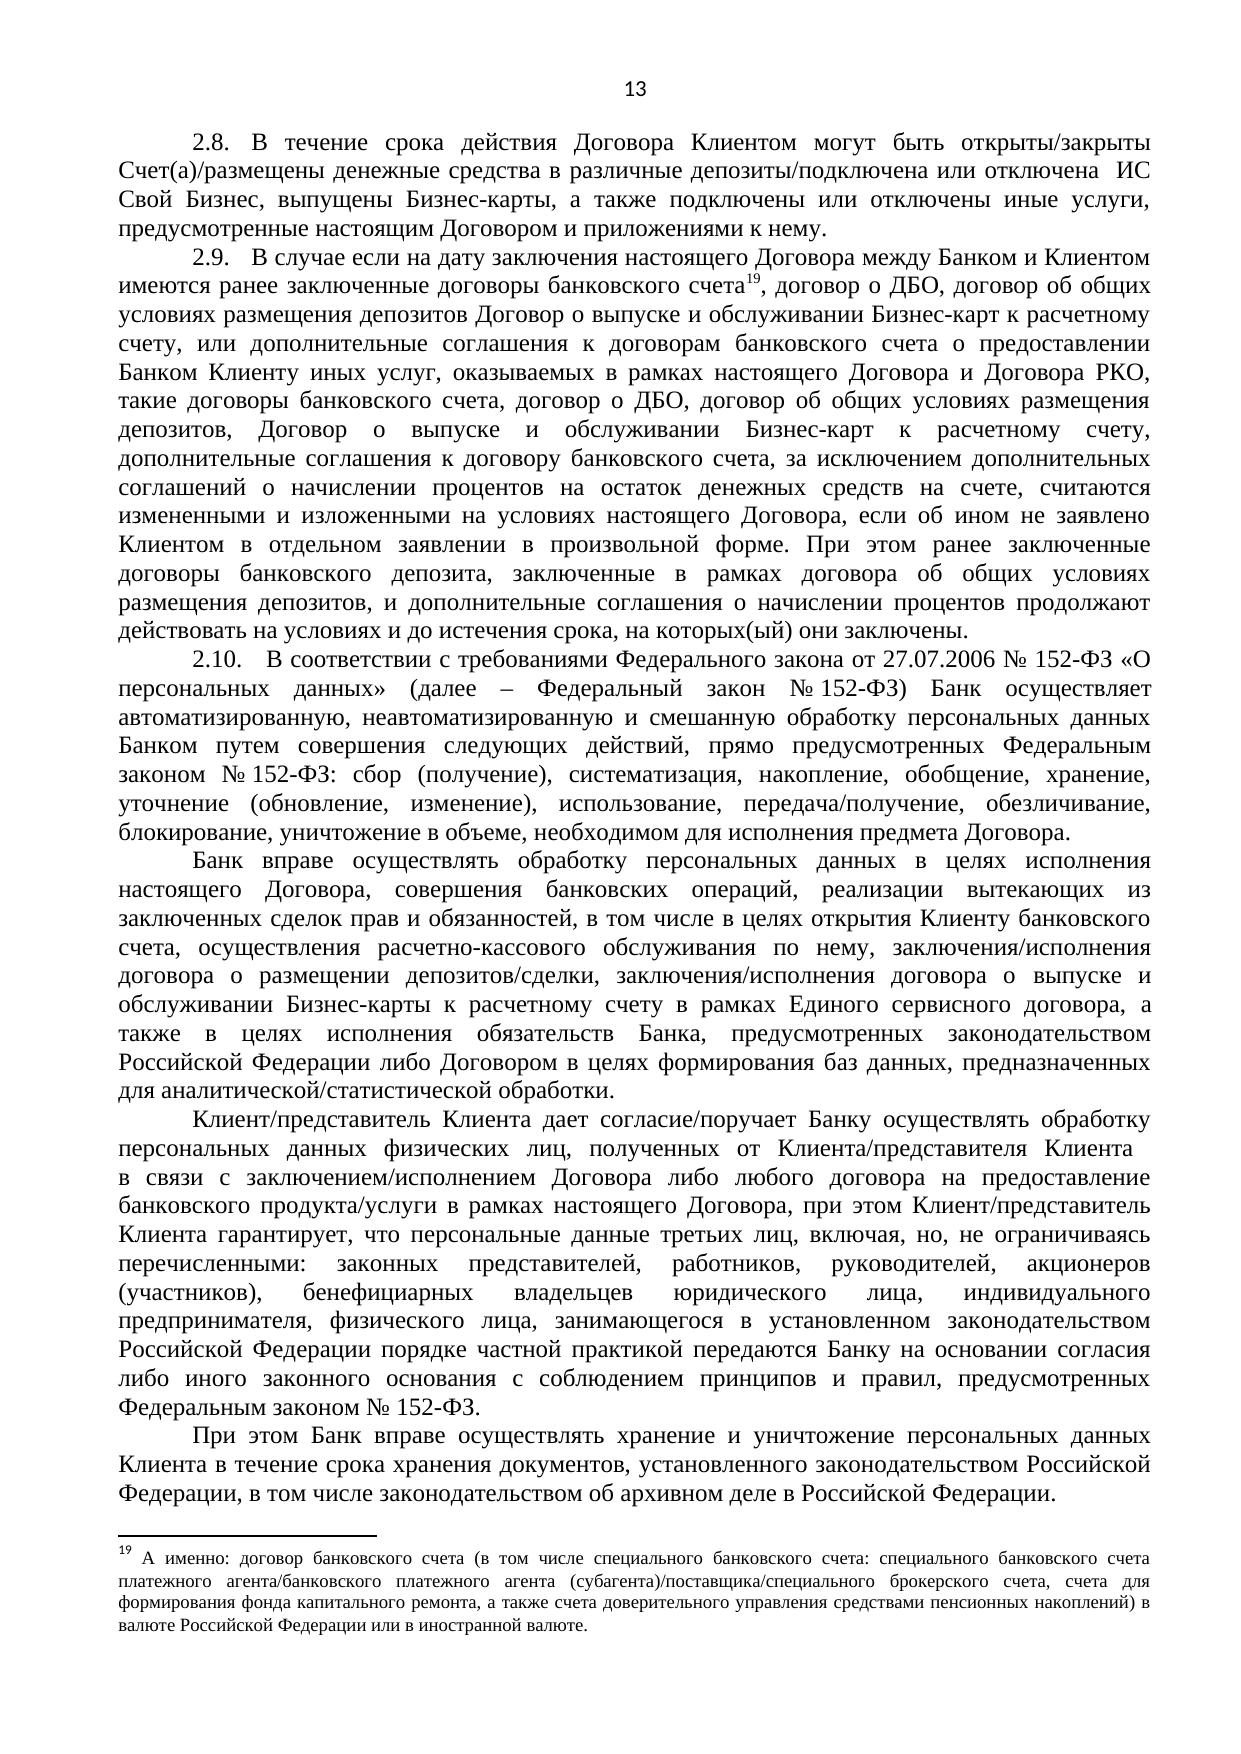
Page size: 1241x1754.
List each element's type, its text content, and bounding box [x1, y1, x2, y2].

text При этом Банк вправе осуществлять хранение и уничтожение персональных данных Клиента в течение срока хранения документов, установленного законодательством Российской Федерации, в том числе законодательством об архивном деле в Российской Федерации. [118, 1420, 1152, 1507]
text Банк вправе осуществлять обработку персональных данных в целях исполнения настоящего Договора, совершения банковских операций, реализации вытекающих из заключенных сделок прав и обязанностей, в том числе в целях открытия Клиенту банковского счета, осуществления расчетно-кассового обслуживания по нему, заключения/исполнения договора о размещении депозитов/сделки, заключения/исполнения договора о выпуске и обслуживании Бизнес-карты к расчетному счету в рамках Единого сервисного договора, а также в целях исполнения обязательств Банка, предусмотренных законодательством Российской Федерации либо Договором в целях формирования баз данных, предназначенных для аналитической/статистической обработки. [118, 845, 1152, 1104]
list 2.9. В случае если на дату заключения настоящего Договора между Банком и Клиентом имеются ранее заключенные договоры банковского счета, договор о ДБО, договор об общих условиях размещения депозитов Договор о выпуске и обслуживании Бизнес-карт к расчетному счету, или дополнительные соглашения к договорам банковского счета о предоставлении Банком Клиенту иных услуг, оказываемых в рамках настоящего Договора и Договора РКО, такие договоры банковского счета, договор о ДБО, договор об общих условиях размещения депозитов, Договор о выпуске и обслуживании Бизнес-карт к расчетному счету, дополнительные соглашения к договору банковского счета, за исключением дополнительных соглашений о начислении процентов на остаток денежных средств на счете, считаются измененными и изложенными на условиях настоящего Договора, если об ином не заявлено Клиентом в отдельном заявлении в произвольной форме. При этом ранее заключенные договоры банковского депозита, заключенные в рамках договора об общих условиях размещения депозитов, и дополнительные соглашения о начислении процентов продолжают действовать на условиях и до истечения срока, на которых(ый) они заключены. [118, 242, 1152, 644]
text 2.10. В соответствии с требованиями Федерального закона от 27.07.2006 № 152-ФЗ «О персональных данных» (далее – Федеральный закон № 152-ФЗ) Банк осуществляет автоматизированную, неавтоматизированную и смешанную обработку персональных данных Банком путем совершения следующих действий, прямо предусмотренных Федеральным законом № 152-ФЗ: сбор (получение), систематизация, накопление, обобщение, хранение, уточнение (обновление, изменение), использование, передача/получение, обезличивание, блокирование, уничтожение в объеме, необходимом для исполнения предмета Договора. [118, 644, 1152, 845]
text Клиент/представитель Клиента дает согласие/поручает Банку осуществлять обработку персональных данных физических лиц, полученных от Клиента/представителя Клиента в связи с заключением/исполнением Договора либо любого договора на предоставление банковского продукта/услуги в рамках настоящего Договора, при этом Клиент/представитель Клиента гарантирует, что персональные данные третьих лиц, включая, но, не ограничиваясь перечисленными: законных представителей, работников, руководителей, акционеров (участников), бенефициарных владельцев юридического лица, индивидуального предпринимателя, физического лица, занимающегося в установленном законодательством Российской Федерации порядке частной практикой передаются Банку на основании согласия либо иного законного основания с соблюдением принципов и правил, предусмотренных Федеральным законом № 152-ФЗ. [118, 1104, 1152, 1420]
list 2.8. В течение срока действия Договора Клиентом могут быть открыты/закрыты Счет(а)/размещены денежные средства в различные депозиты/подключена или отключена ИС Свой Бизнес, выпущены Бизнес-карты, а также подключены или отключены иные услуги, предусмотренные настоящим Договором и приложениями к нему. [118, 127, 1152, 242]
